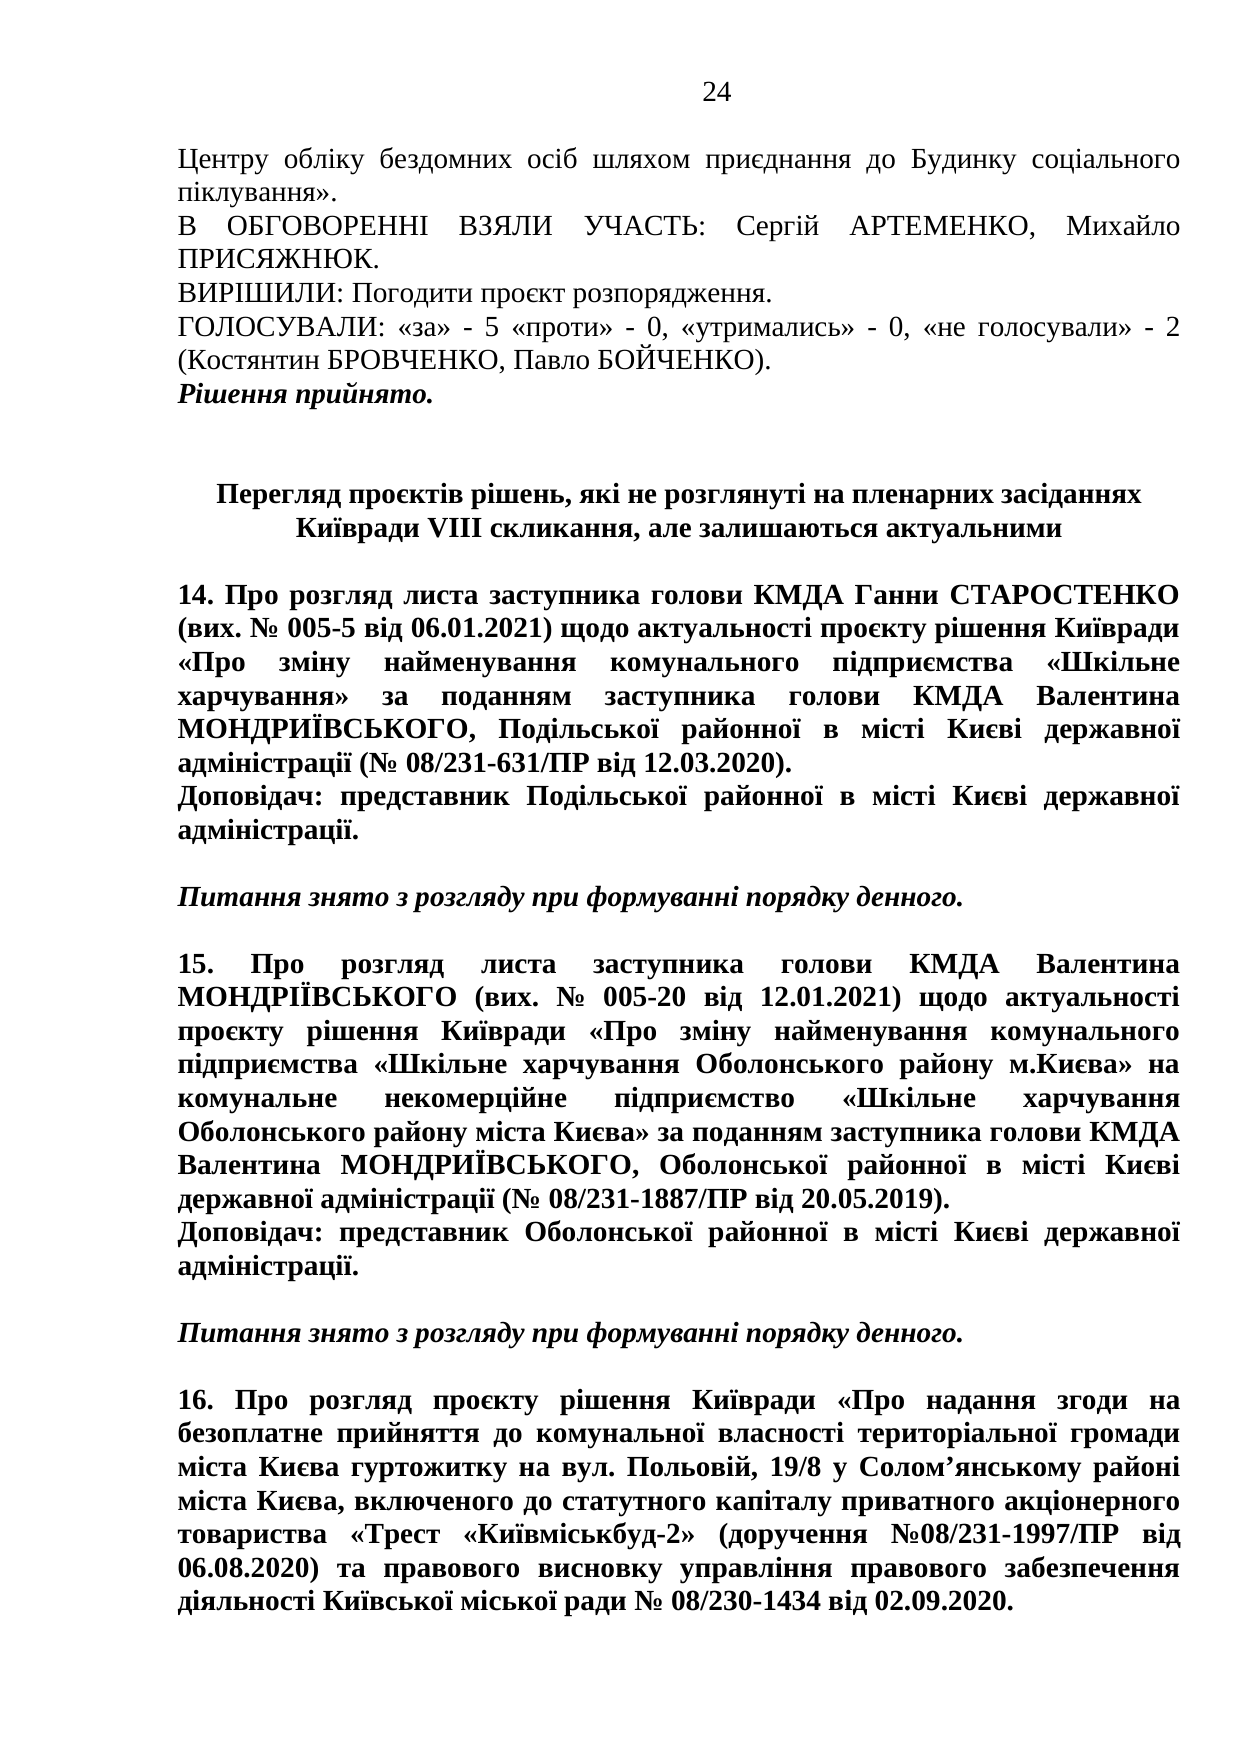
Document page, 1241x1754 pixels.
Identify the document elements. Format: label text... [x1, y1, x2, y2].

text Рішення прийнято. [177, 376, 1181, 409]
text Питання знято з розгляду при формуванні порядку денного. [177, 879, 1181, 912]
text Перегляд проєктів рішень, які не розглянуті на пленарних засіданнях Київради VIII скликання, але залишаються актуальними [177, 476, 1181, 543]
text Питання знято з розгляду при формуванні порядку денного. [177, 1315, 1181, 1348]
text В ОБГОВОРЕННІ ВЗЯЛИ УЧАСТЬ: Сергій АРТЕМЕНКО, Михайло ПРИСЯЖНЮК. [177, 208, 1181, 275]
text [177, 141, 1181, 208]
text Доповідач: представник Оболонської районної в місті Києві державної адміністрації. [177, 1214, 1181, 1281]
text 16. Про розгляд проєкту рішення Київради «Про надання згоди на безоплатне прийняття до комунальної власності територіальної громади міста Києва гуртожитку на вул. Польовій, 19/8 у Солом’янському районі міста Києва, включеного до статутного капіталу приватного акціонерного товариства «Трест «Київміськбуд-2» (доручення №08/231-1997/ПР від 06.08.2020) та правового висновку управління правового забезпечення діяльності Київської міської ради № 08/230-1434 від 02.09.2020. [177, 1382, 1181, 1617]
text 15. Про розгляд листа заступника голови КМДА Валентина МОНДРІЇВСЬКОГО (вих. № 005-20 від 12.01.2021) щодо актуальності проєкту рішення Київради «Про зміну найменування комунального підприємства «Шкільне харчування Оболонського району м.Києва» на комунальне некомерційне підприємство «Шкільне харчування Оболонського району міста Києва» за поданням заступника голови КМДА Валентина МОНДРИЇВСЬКОГО, Оболонської районної в місті Києві державної адміністрації (№ 08/231-1887/ПР від 20.05.2019). [177, 946, 1181, 1214]
text 14. Про розгляд листа заступника голови КМДА Ганни СТАРОСТЕНКО (вих. № 005-5 від 06.01.2021) щодо актуальності проєкту рішення Київради «Про зміну найменування комунального підприємства «Шкільне харчування» за поданням заступника голови КМДА Валентина МОНДРИЇВСЬКОГО, Подільської районної в місті Києві державної адміністрації (№ 08/231-631/ПР від 12.03.2020). [177, 577, 1181, 778]
text ГОЛОСУВАЛИ: «за» - 5 «проти» - 0, «утримались» - 0, «не голосували» - 2 (Костянтин БРОВЧЕНКО, Павло БОЙЧЕНКО). [177, 309, 1181, 376]
text Доповідач: представник Подільської районної в місті Києві державної адміністрації. [177, 778, 1181, 845]
text ВИРІШИЛИ: Погодити проєкт розпорядження. [177, 275, 1181, 309]
